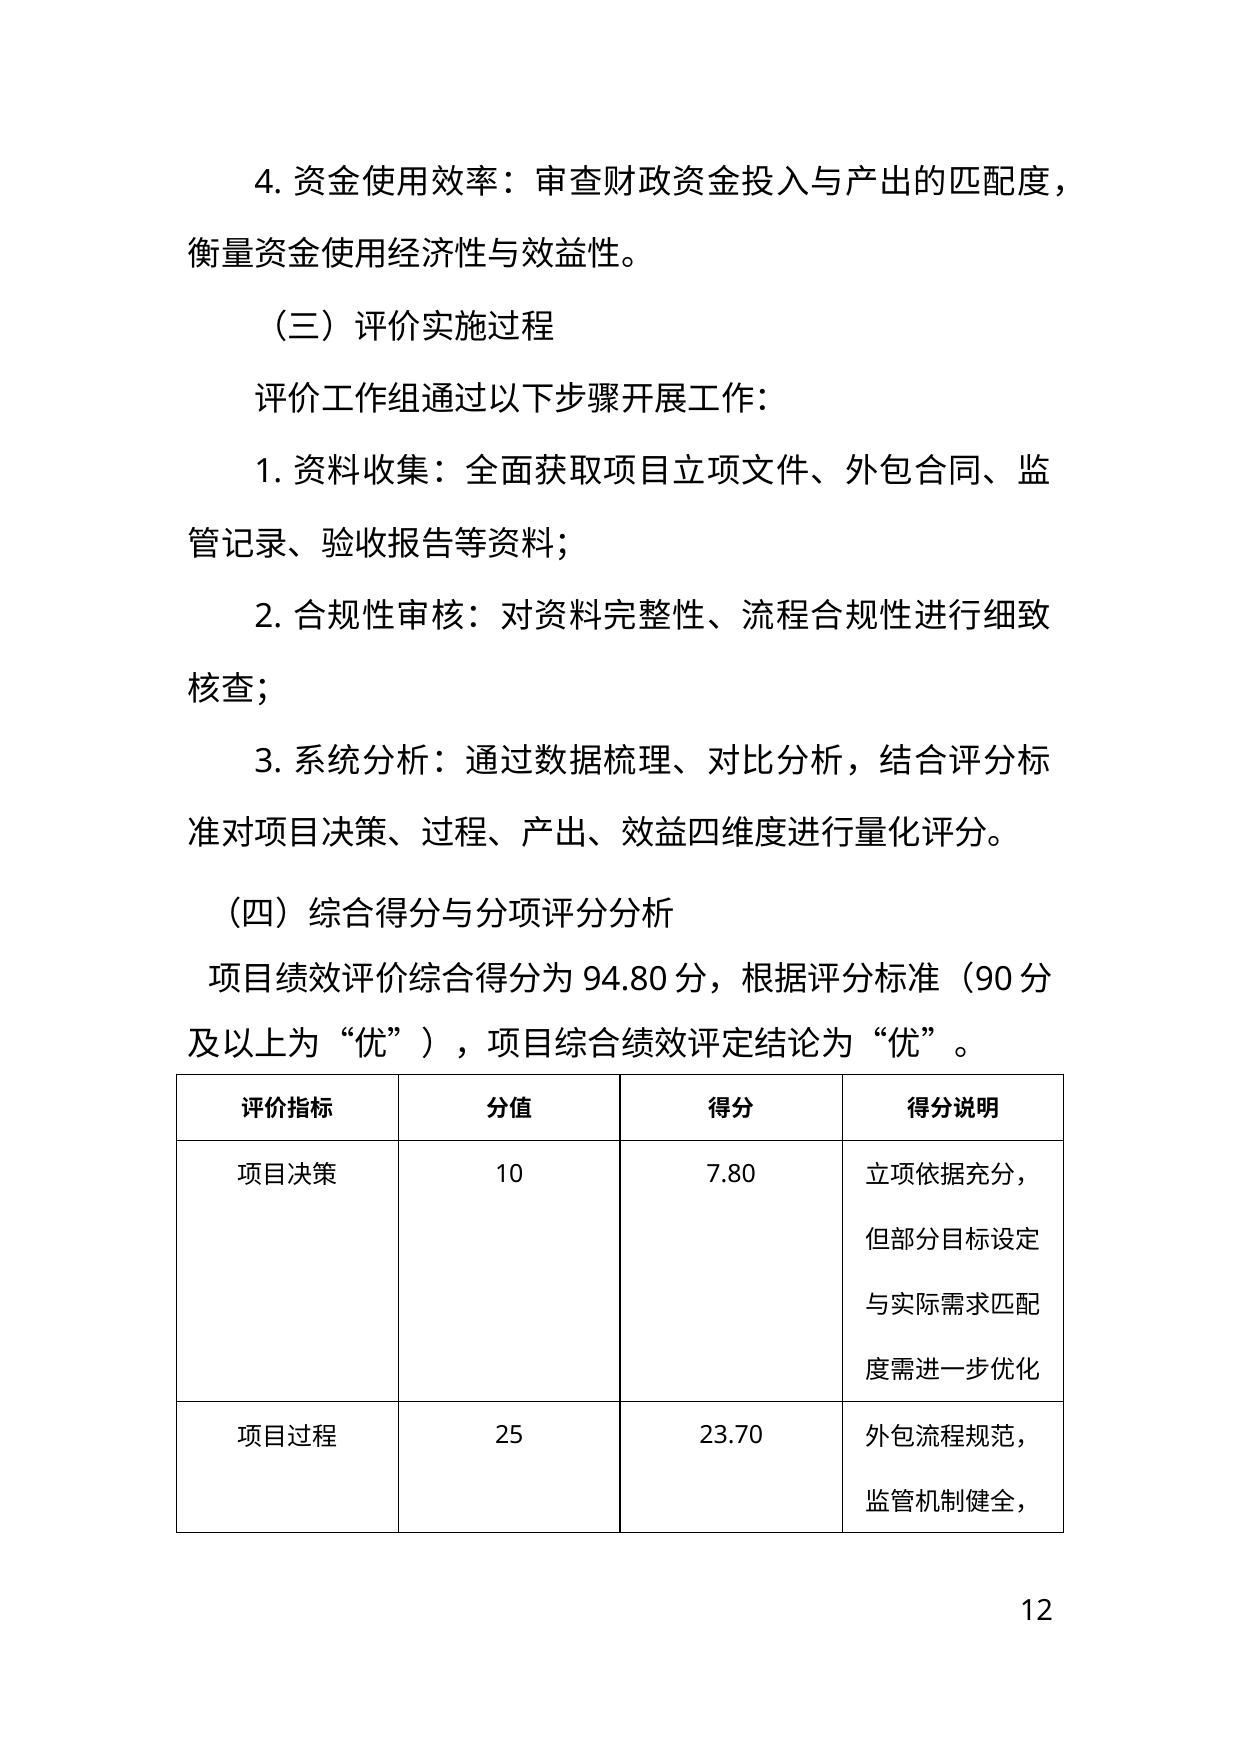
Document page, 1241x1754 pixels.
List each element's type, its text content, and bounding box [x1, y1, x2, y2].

table_cell 项目决策 [177, 1141, 398, 1401]
text 1. 资料收集：全面获取项目立项文件、外包合同、监管记录、验收报告等资料； [187, 444, 1053, 565]
text 2. 合规性审核：对资料完整性、流程合规性进行细致核查； [187, 589, 1053, 709]
table_header 分值 [399, 1075, 619, 1139]
table_cell 25 [399, 1402, 619, 1532]
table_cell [843, 1402, 1063, 1532]
table_header 评价指标 [177, 1075, 398, 1139]
table_header 得分 [621, 1075, 842, 1139]
table_cell 项目过程 [177, 1402, 398, 1532]
text 评价工作组通过以下步骤开展工作： [187, 372, 1053, 420]
text （三）评价实施过程 [187, 299, 1053, 348]
text 3. 系统分析：通过数据梳理、对比分析，结合评分标准对项目决策、过程、产出、效益四维度进行量化评分。 [187, 734, 1053, 854]
text （四）综合得分与分项评分分析 [187, 878, 1053, 943]
text 4. 资金使用效率：审查财政资金投入与产出的匹配度，衡量资金使用经济性与效益性。 [187, 155, 1053, 275]
table_header 得分说明 [843, 1075, 1063, 1139]
table_cell 10 [399, 1141, 619, 1401]
table_cell 立项依据充分，但部分目标设定与实际需求匹配度需进一步优化 [843, 1141, 1063, 1401]
table_cell 23.70 [621, 1402, 842, 1532]
table_cell 7.80 [621, 1141, 842, 1401]
text 项目绩效评价综合得分为94.80分，根据评分标准（90分及以上为“优”），项目综合绩效评定结论为“优”。 [187, 943, 1053, 1073]
